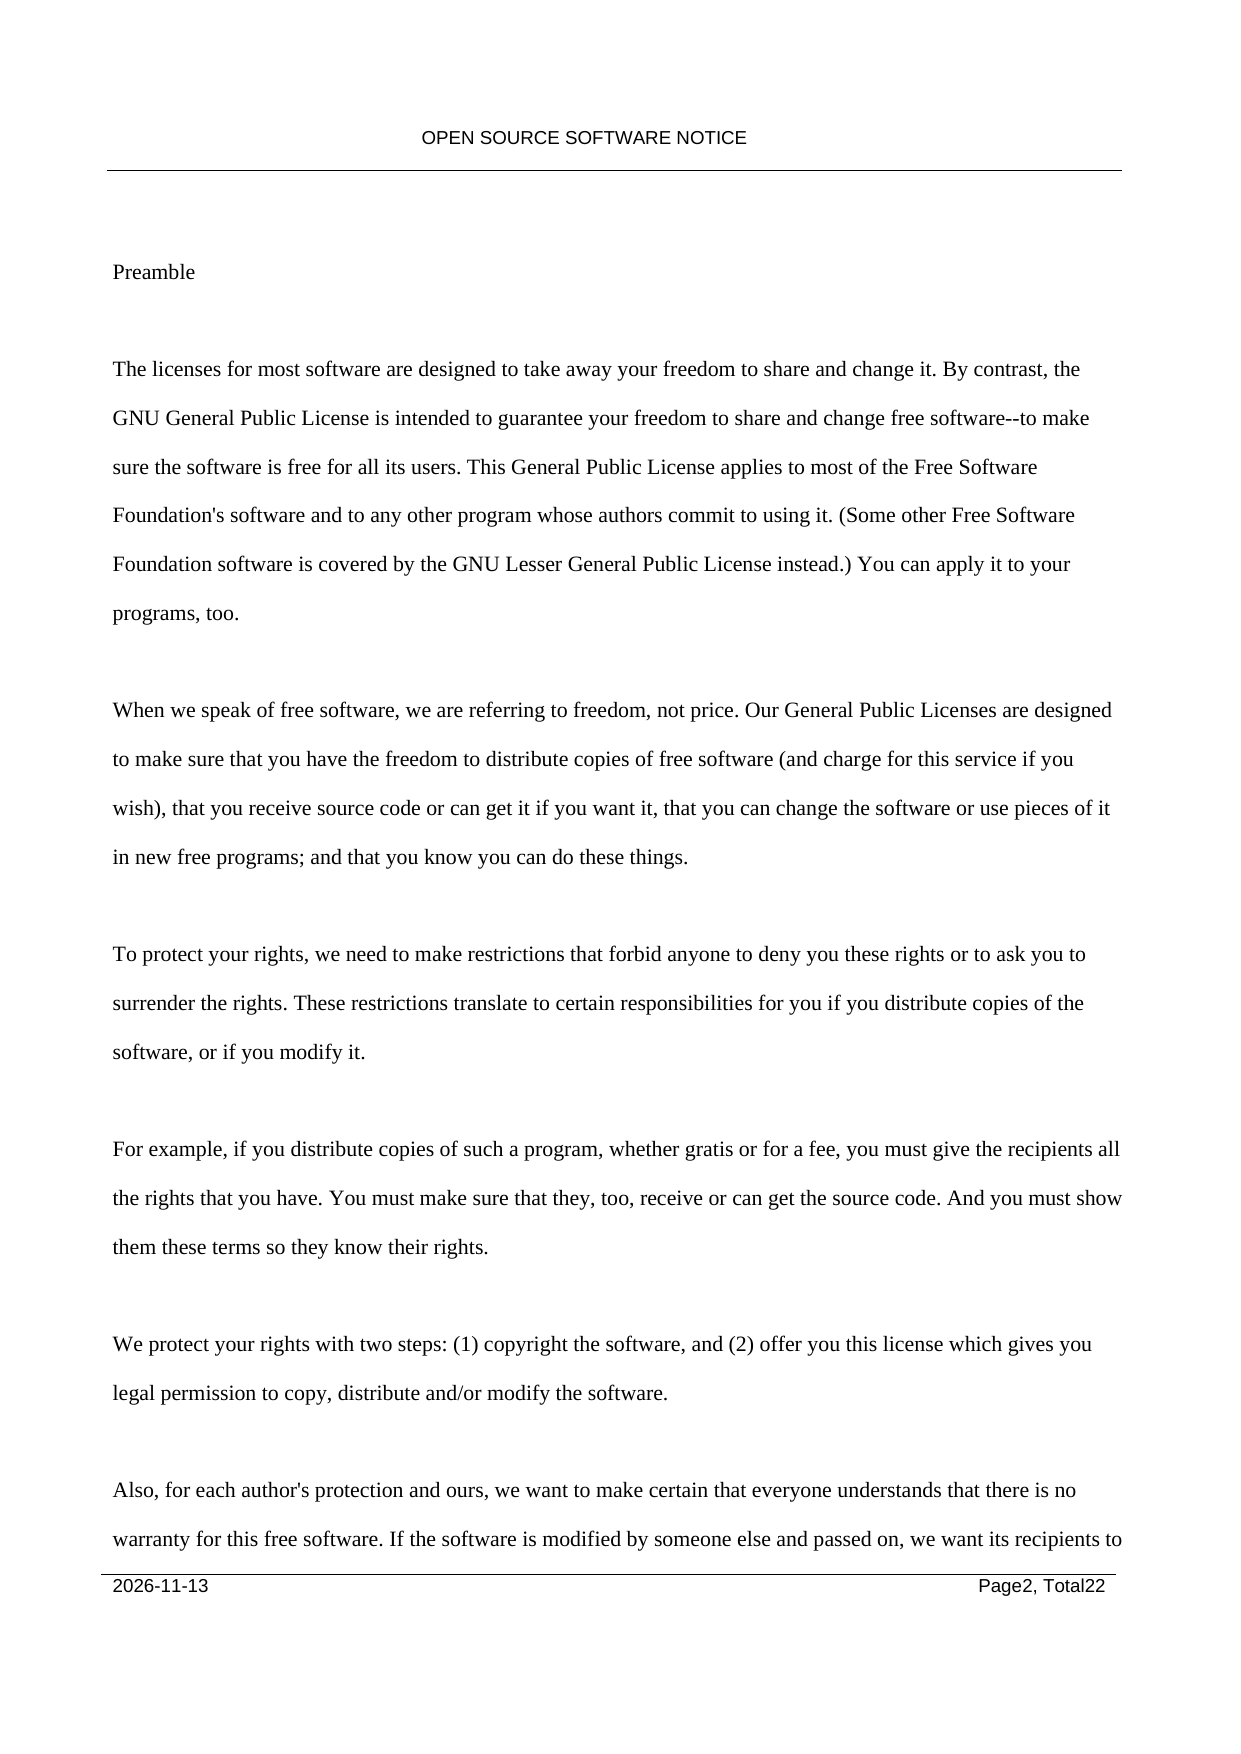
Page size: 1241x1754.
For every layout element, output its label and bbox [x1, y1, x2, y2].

text [112, 206, 1128, 1555]
